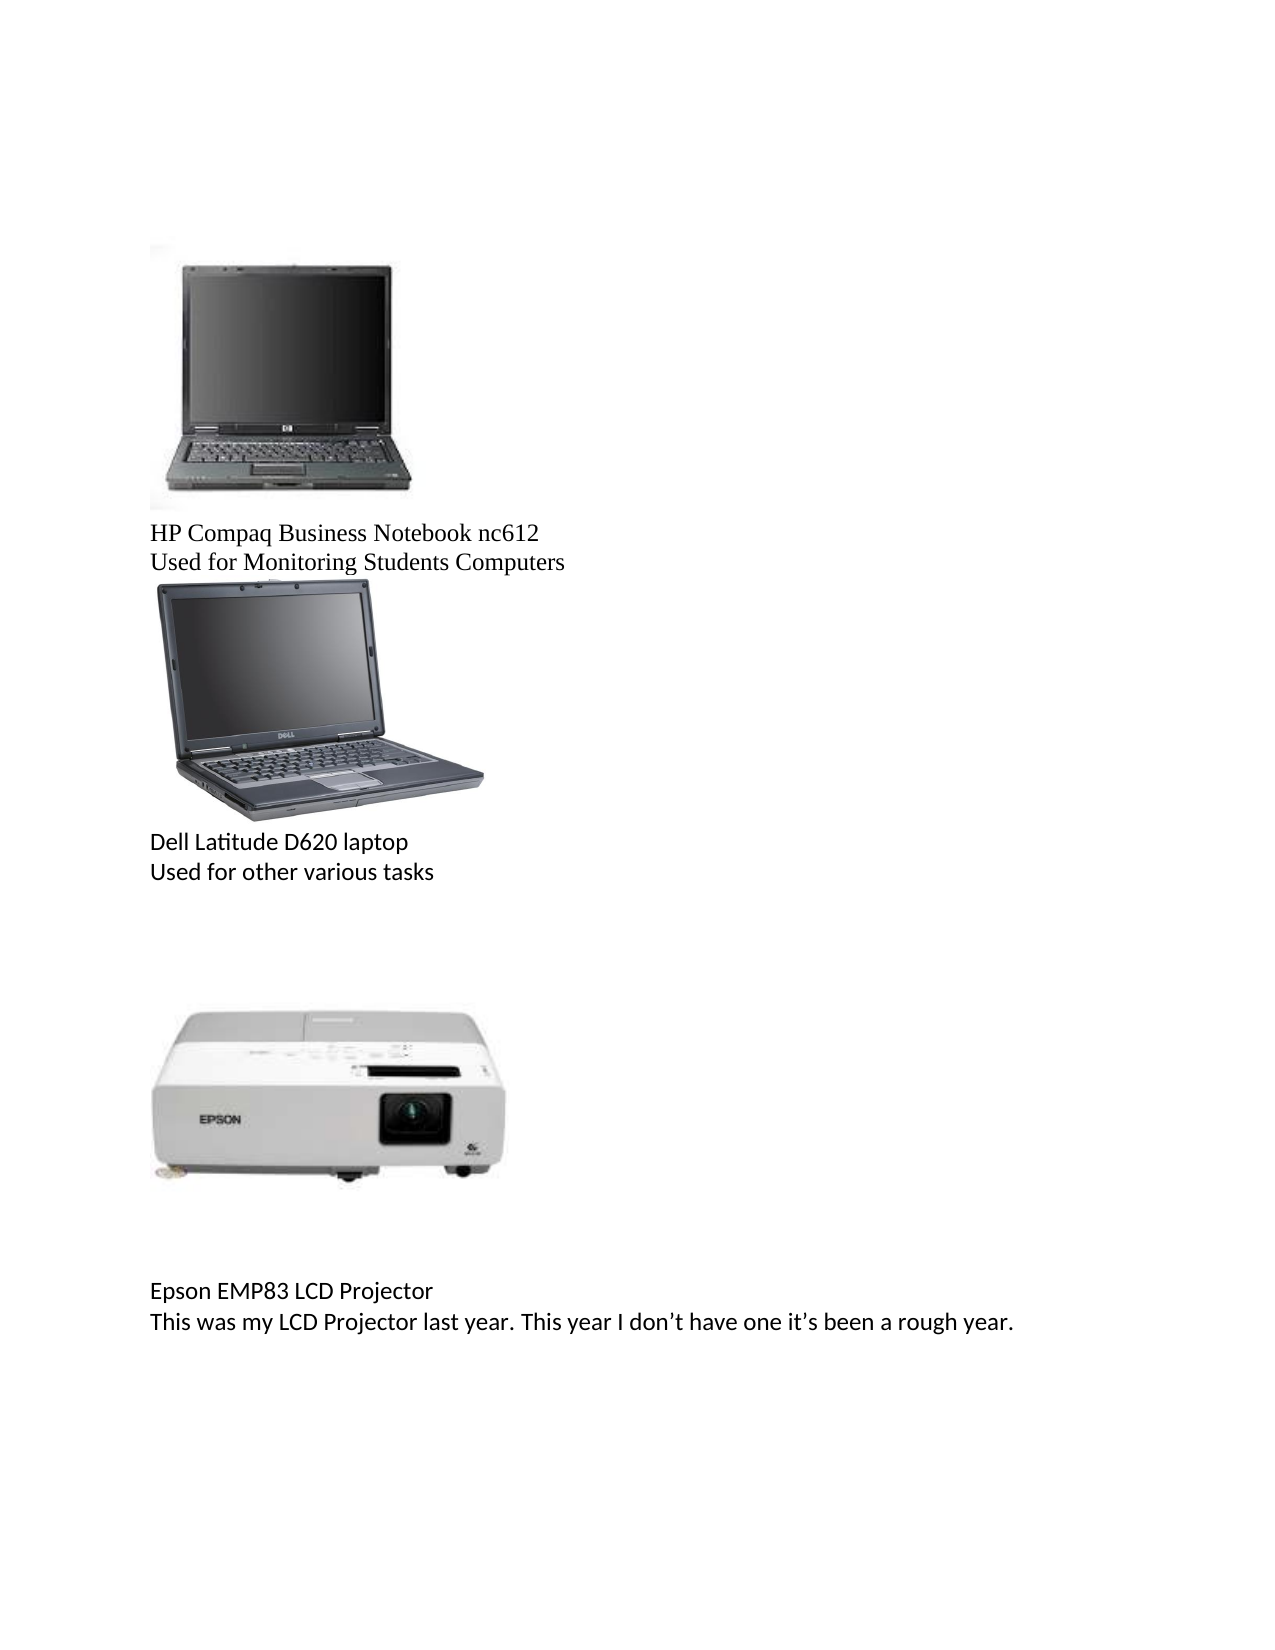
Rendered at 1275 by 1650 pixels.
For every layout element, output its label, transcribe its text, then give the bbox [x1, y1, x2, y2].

picture [150, 575, 486, 826]
picture [150, 236, 432, 518]
picture [150, 916, 510, 1276]
